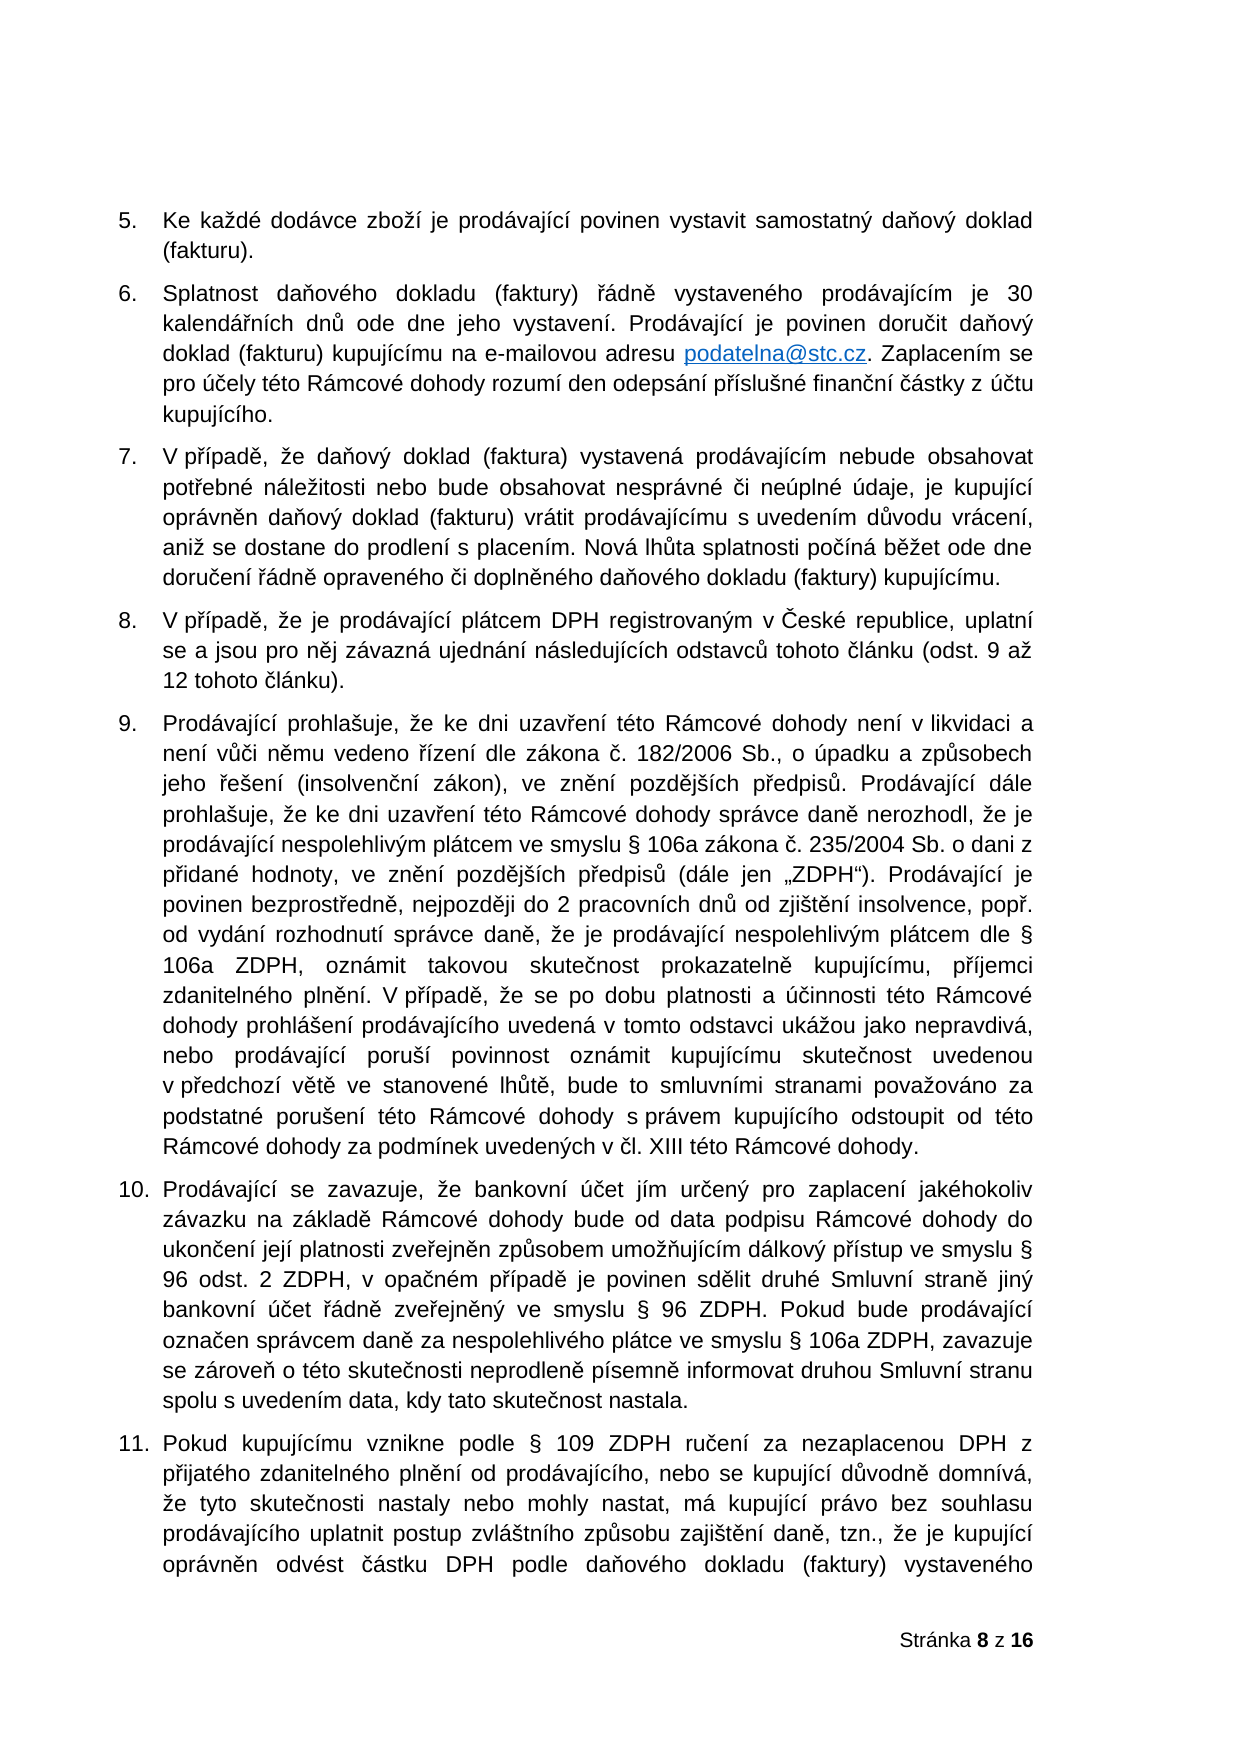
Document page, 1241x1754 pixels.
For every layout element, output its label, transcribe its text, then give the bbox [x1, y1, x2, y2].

list V případě, že daňový doklad (faktura) vystavená prodávajícím nebude obsahovat potřebné náležitosti nebo bude obsahovat nesprávné či neúplné údaje, je kupující oprávněn daňový doklad (fakturu) vrátit prodávajícímu s uvedením důvodu vrácení, aniž se dostane do prodlení s placením. Nová lhůta splatnosti počíná běžet ode dne doručení řádně opraveného či doplněného daňového dokladu (faktury) kupujícímu. [118, 443, 1033, 590]
list Prodávající prohlašuje, že ke dni uzavření této Rámcové dohody není v likvidaci a není vůči němu vedeno řízení dle zákona č. 182/2006 Sb., o úpadku a způsobech jeho řešení (insolvenční zákon), ve znění pozdějších předpisů. Prodávající dále prohlašuje, že ke dni uzavření této Rámcové dohody správce daně nerozhodl, že je prodávající nespolehlivým plátcem ve smyslu § 106a zákona č. 235/2004 Sb. o dani z přidané hodnoty, ve znění pozdějších předpisů (dále jen „ZDPH“). Prodávající je povinen bezprostředně, nejpozději do 2 pracovních dnů od zjištění insolvence, popř. od vydání rozhodnutí správce daně, že je prodávající nespolehlivým plátcem dle § 106a ZDPH, oznámit takovou skutečnost prokazatelně kupujícímu, příjemci zdanitelného plnění. V případě, že se po dobu platnosti a účinnosti této Rámcové dohody prohlášení prodávajícího uvedená v tomto odstavci ukážou jako nepravdivá, nebo prodávající poruší povinnost oznámit kupujícímu skutečnost uvedenou v předchozí větě ve stanovené lhůtě, bude to smluvními stranami považováno za podstatné porušení této Rámcové dohody s právem kupujícího odstoupit od této Rámcové dohody za podmínek uvedených v čl. XIII této Rámcové dohody. [118, 710, 1033, 1159]
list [118, 1430, 1033, 1577]
list Ke každé dodávce zboží je prodávající povinen vystavit samostatný daňový doklad (fakturu). [118, 207, 1033, 263]
list V případě, že je prodávající plátcem DPH registrovaným v České republice, uplatní se a jsou pro něj závazná ujednání následujících odstavců tohoto článku (odst. 9 až 12 tohoto článku). [118, 607, 1033, 693]
list Splatnost daňového dokladu (faktury) řádně vystaveného prodávajícím je 30 kalendářních dnů ode dne jeho vystavení. Prodávající je povinen doručit daňový doklad (fakturu) kupujícímu na e-mailovou adresu podatelna@stc.cz. Zaplacením se pro účely této Rámcové dohody rozumí den odepsání příslušné finanční částky z účtu kupujícího. [118, 280, 1033, 427]
list Prodávající se zavazuje, že bankovní účet jím určený pro zaplacení jakéhokoliv závazku na základě Rámcové dohody bude od data podpisu Rámcové dohody do ukončení její platnosti zveřejněn způsobem umožňujícím dálkový přístup ve smyslu § 96 odst. 2 ZDPH, v opačném případě je povinen sdělit druhé Smluvní straně jiný bankovní účet řádně zveřejněný ve smyslu § 96 ZDPH. Pokud bude prodávající označen správcem daně za nespolehlivého plátce ve smyslu § 106a ZDPH, zavazuje se zároveň o této skutečnosti neprodleně písemně informovat druhou Smluvní stranu spolu s uvedením data, kdy tato skutečnost nastala. [118, 1176, 1033, 1413]
